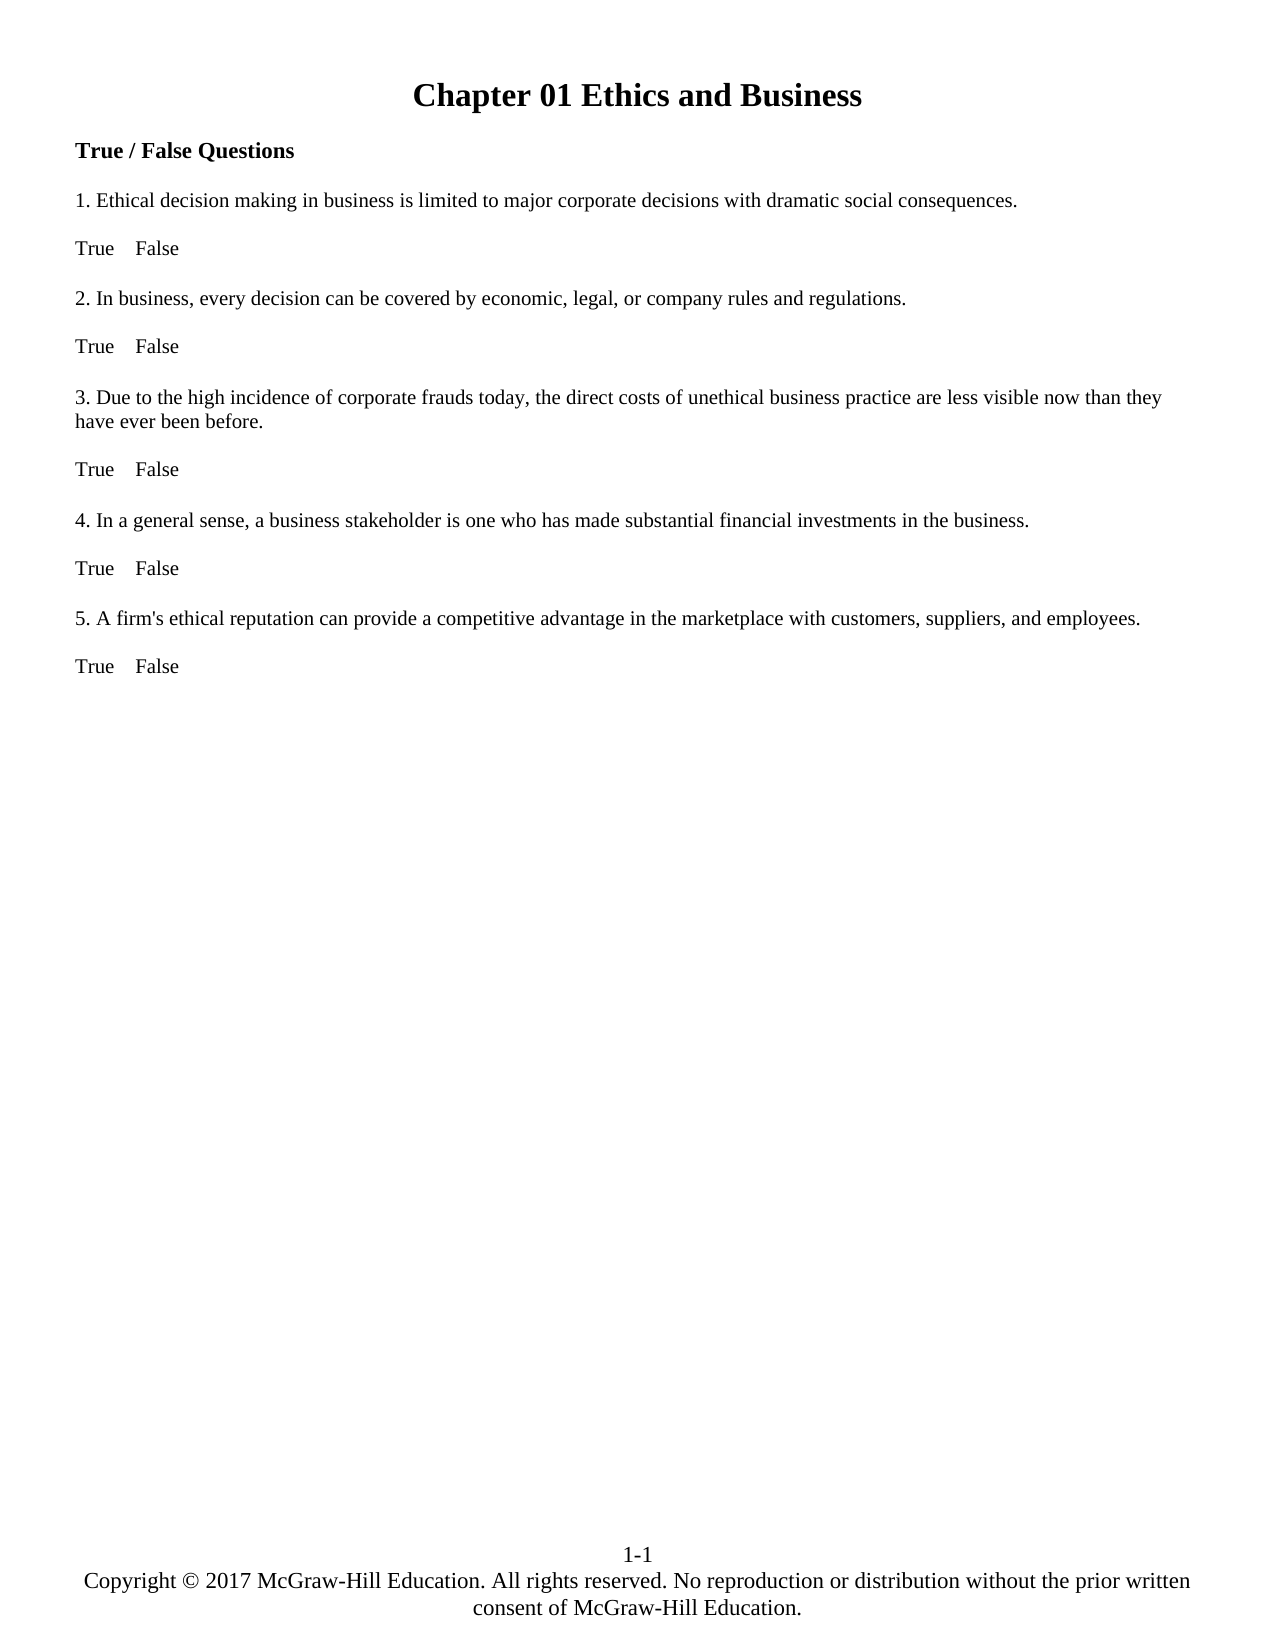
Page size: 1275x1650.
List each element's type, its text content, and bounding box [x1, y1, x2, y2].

text True False [75, 457, 1200, 481]
text 3. Due to the high incidence of corporate frauds today, the direct costs of unethical business practice are less visible now than they have ever been before. [75, 385, 1200, 433]
text Chapter 01 Ethics and Business [75, 75, 1200, 113]
text True False [75, 236, 1200, 260]
text 5. A firm's ethical reputation can provide a competitive advantage in the marketplace with customers, suppliers, and employees. [75, 606, 1200, 630]
text 2. In business, every decision can be covered by economic, legal, or company rules and regulations. [75, 286, 1200, 310]
text True False [75, 334, 1200, 358]
text True False [75, 556, 1200, 580]
text 4. In a general sense, a business stakeholder is one who has made substantial financial investments in the business. [75, 507, 1200, 532]
text True False [75, 654, 1200, 678]
text 1. Ethical decision making in business is limited to major corporate decisions with dramatic social consequences. [75, 188, 1200, 212]
text True / False Questions [75, 137, 1200, 164]
